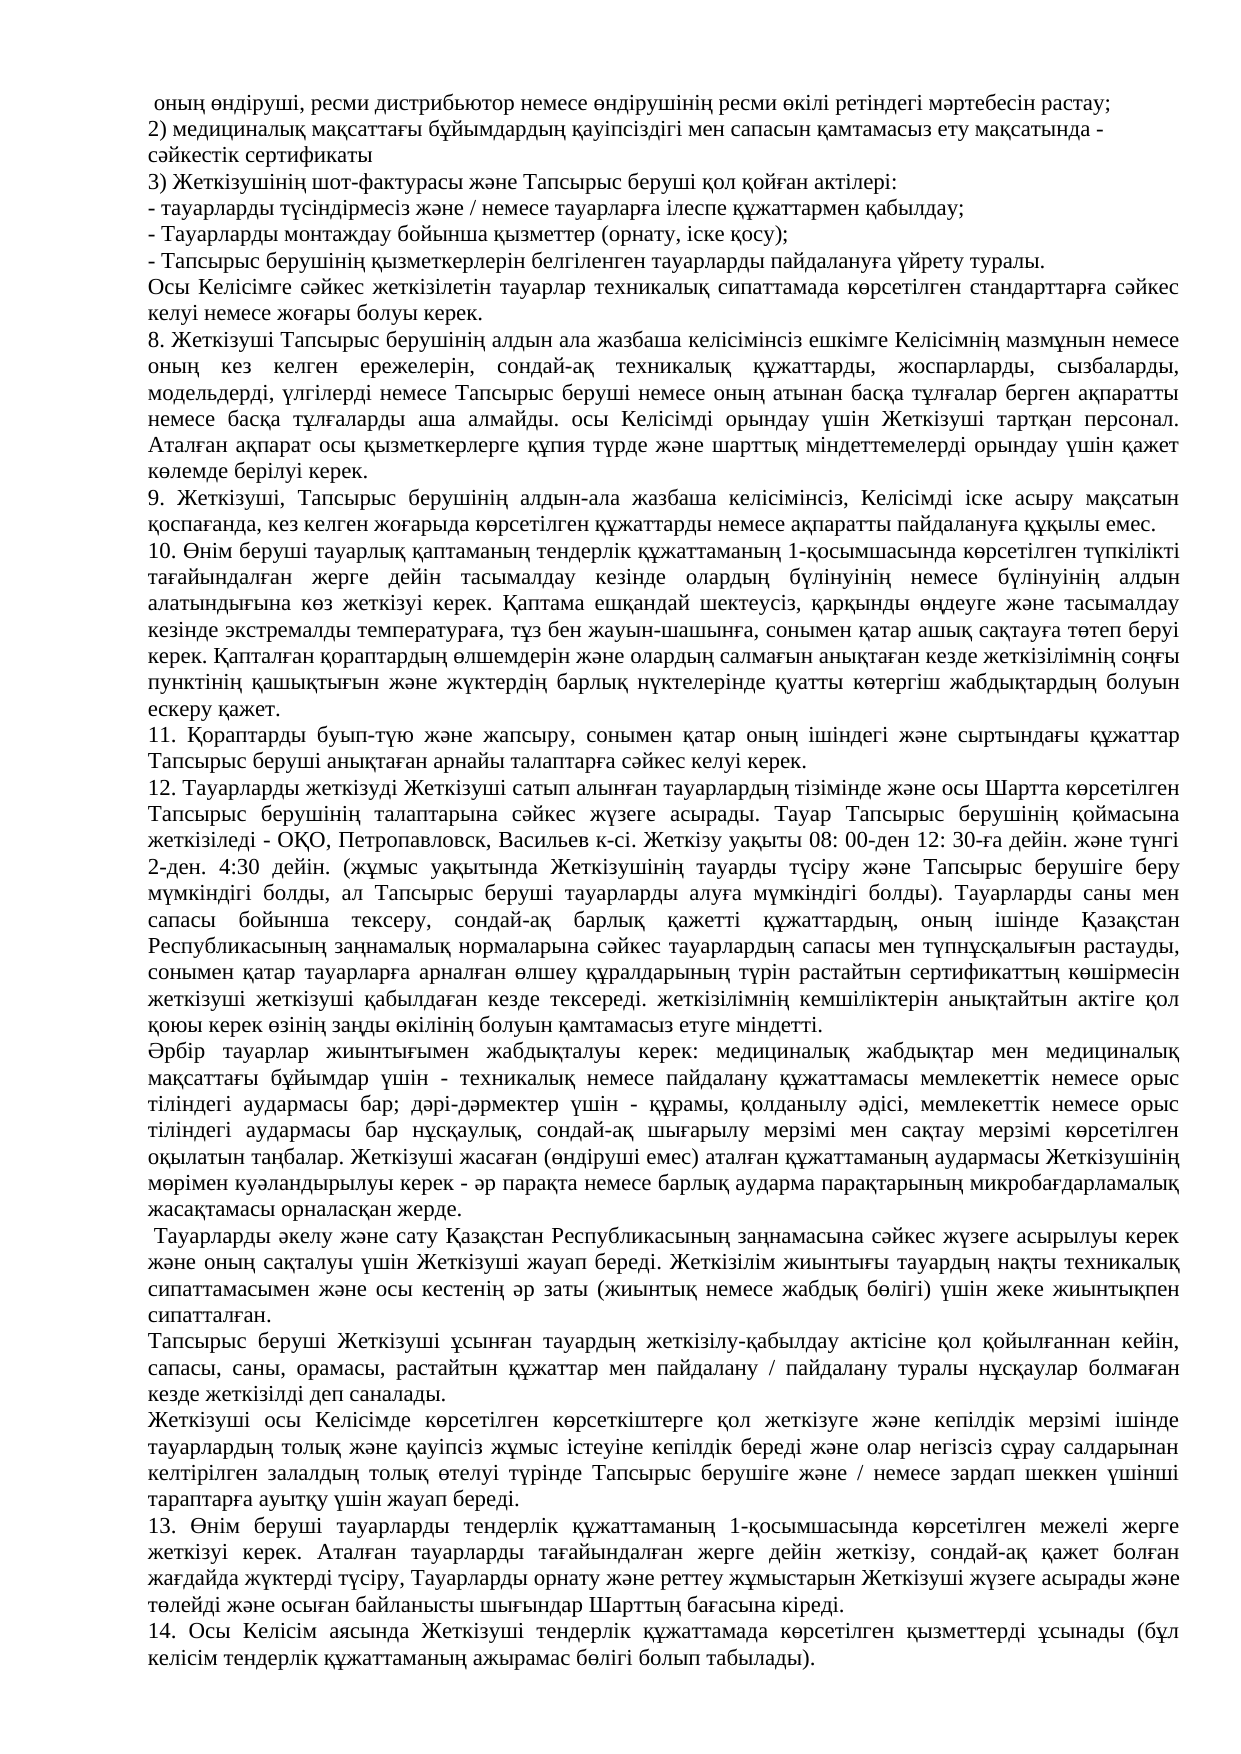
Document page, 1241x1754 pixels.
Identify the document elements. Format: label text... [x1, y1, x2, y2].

text Тауарларды әкелу және сату Қазақстан Республикасының заңнамасына сәйкес жүзеге асырылуы керек және оның сақталуы үшін Жеткізуші жауап береді. Жеткізілім жиынтығы тауардың нақты техникалық сипаттамасымен және осы кестенің әр заты (жиынтық немесе жабдық бөлігі) үшін жеке жиынтықпен сипатталған. [148, 1222, 1181, 1327]
text 11. Қораптарды буып-түю және жапсыру, сонымен қатар оның ішіндегі және сыртындағы құжаттар Тапсырыс беруші анықтаған арнайы талаптарға сәйкес келуі керек. [148, 721, 1181, 774]
text 10. Өнім беруші тауарлық қаптаманың тендерлік құжаттаманың 1-қосымшасында көрсетілген түпкілікті тағайындалған жерге дейін тасымалдау кезінде олардың бүлінуінің немесе бүлінуінің алдын алатындығына көз жеткізуі керек. Қаптама ешқандай шектеусіз, қарқынды өңдеуге және тасымалдау кезінде экстремалды температураға, тұз бен жауын-шашынға, сонымен қатар ашық сақтауға төтеп беруі керек. Қапталған қораптардың өлшемдерін және олардың салмағын анықтаған кезде жеткізілімнің соңғы пунктінің қашықтығын және жүктердің барлық нүктелерінде қуатты көтергіш жабдықтардың болуын ескеру қажет. [148, 537, 1181, 721]
text - Тапсырыс берушінің қызметкерлерін белгіленген тауарларды пайдалануға үйрету туралы. [148, 247, 1181, 273]
text Осы Келісімге сәйкес жеткізілетін тауарлар техникалық сипаттамада көрсетілген стандарттарға сәйкес келуі немесе жоғары болуы керек. [148, 273, 1181, 326]
text Тапсырыс беруші Жеткізуші ұсынған тауардың жеткізілу-қабылдау актісіне қол қойылғаннан кейін, сапасы, саны, орамасы, растайтын құжаттар мен пайдалану / пайдалану туралы нұсқаулар болмаған кезде жеткізілді деп саналады. [148, 1327, 1181, 1406]
text - тауарларды түсіндірмесіз және / немесе тауарларға ілеспе құжаттармен қабылдау; [148, 194, 1181, 220]
text Жеткізуші осы Келісімде көрсетілген көрсеткіштерге қол жеткізуге және кепілдік мерзімі ішінде тауарлардың толық және қауіпсіз жұмыс істеуіне кепілдік береді және олар негізсіз сұрау салдарынан келтірілген залалдың толық өтелуі түрінде Тапсырыс берушіге және / немесе зардап шеккен үшінші тараптарға ауытқу үшін жауап береді. [148, 1406, 1181, 1512]
text 3) Жеткізушінің шот-фактурасы және Тапсырыс беруші қол қойған актілері: [148, 168, 1181, 194]
text - Тауарларды монтаждау бойынша қызметтер (орнату, іске қосу); [148, 220, 1181, 247]
text 8. Жеткізуші Тапсырыс берушінің алдын ала жазбаша келісімінсіз ешкімге Келісімнің мазмұнын немесе оның кез келген ережелерін, сондай-ақ техникалық құжаттарды, жоспарларды, сызбаларды, модельдерді, үлгілерді немесе Тапсырыс беруші немесе оның атынан басқа тұлғалар берген ақпаратты немесе басқа тұлғаларды аша алмайды. осы Келісімді орындау үшін Жеткізуші тартқан персонал. Аталған ақпарат осы қызметкерлерге құпия түрде және шарттық міндеттемелерді орындау үшін қажет көлемде берілуі керек. [148, 326, 1181, 484]
text 13. Өнім беруші тауарларды тендерлік құжаттаманың 1-қосымшасында көрсетілген межелі жерге жеткізуі керек. Аталған тауарларды тағайындалған жерге дейін жеткізу, сондай-ақ қажет болған жағдайда жүктерді түсіру, Тауарларды орнату және реттеу жұмыстарын Жеткізуші жүзеге асырады және төлейді және осыған байланысты шығындар Шарттың бағасына кіреді. [148, 1512, 1181, 1617]
text 2) медициналық мақсаттағы бұйымдардың қауіпсіздігі мен сапасын қамтамасыз ету мақсатында - [148, 115, 1181, 141]
text 9. Жеткізуші, Тапсырыс берушінің алдын-ала жазбаша келісімінсіз, Келісімді іске асыру мақсатын қоспағанда, кез келген жоғарыда көрсетілген құжаттарды немесе ақпаратты пайдалануға құқылы емес. [148, 484, 1181, 537]
text сәйкестік сертификаты [148, 141, 1181, 168]
text оның өндіруші, ресми дистрибьютор немесе өндірушінің ресми өкілі ретіндегі мәртебесін растау; [148, 89, 1181, 115]
text 12. Тауарларды жеткізуді Жеткізуші сатып алынған тауарлардың тізімінде және осы Шартта көрсетілген Тапсырыс берушінің талаптарына сәйкес жүзеге асырады. Тауар Тапсырыс берушінің қоймасына жеткізіледі - ОҚО, Петропавловск, Васильев к-сі. Жеткізу уақыты 08: 00-ден 12: 30-ға дейін. және түнгі 2-ден. 4:30 дейін. (жұмыс уақытында Жеткізушінің тауарды түсіру және Тапсырыс берушіге беру мүмкіндігі болды, ал Тапсырыс беруші тауарларды алуға мүмкіндігі болды). Тауарларды саны мен сапасы бойынша тексеру, сондай-ақ барлық қажетті құжаттардың, оның ішінде Қазақстан Республикасының заңнамалық нормаларына сәйкес тауарлардың сапасы мен түпнұсқалығын растауды, сонымен қатар тауарларға арналған өлшеу құралдарының түрін растайтын сертификаттың көшірмесін жеткізуші жеткізуші қабылдаған кезде тексереді. жеткізілімнің кемшіліктерін анықтайтын актіге қол қоюы керек өзінің заңды өкілінің болуын қамтамасыз етуге міндетті. [148, 774, 1181, 1037]
text Әрбір тауарлар жиынтығымен жабдықталуы керек: медициналық жабдықтар мен медициналық мақсаттағы бұйымдар үшін - техникалық немесе пайдалану құжаттамасы мемлекеттік немесе орыс тіліндегі аудармасы бар; дәрі-дәрмектер үшін - құрамы, қолданылу әдісі, мемлекеттік немесе орыс тіліндегі аудармасы бар нұсқаулық, сондай-ақ шығарылу мерзімі мен сақтау мерзімі көрсетілген оқылатын таңбалар. Жеткізуші жасаған (өндіруші емес) аталған құжаттаманың аудармасы Жеткізушінің мөрімен куәландырылуы керек - әр парақта немесе барлық аударма парақтарының микробағдарламалық жасақтамасы орналасқан жерде. [148, 1037, 1181, 1222]
text 14. Осы Келісім аясында Жеткізуші тендерлік құжаттамада көрсетілген қызметтерді ұсынады (бұл келісім тендерлік құжаттаманың ажырамас бөлігі болып табылады). [148, 1617, 1181, 1670]
